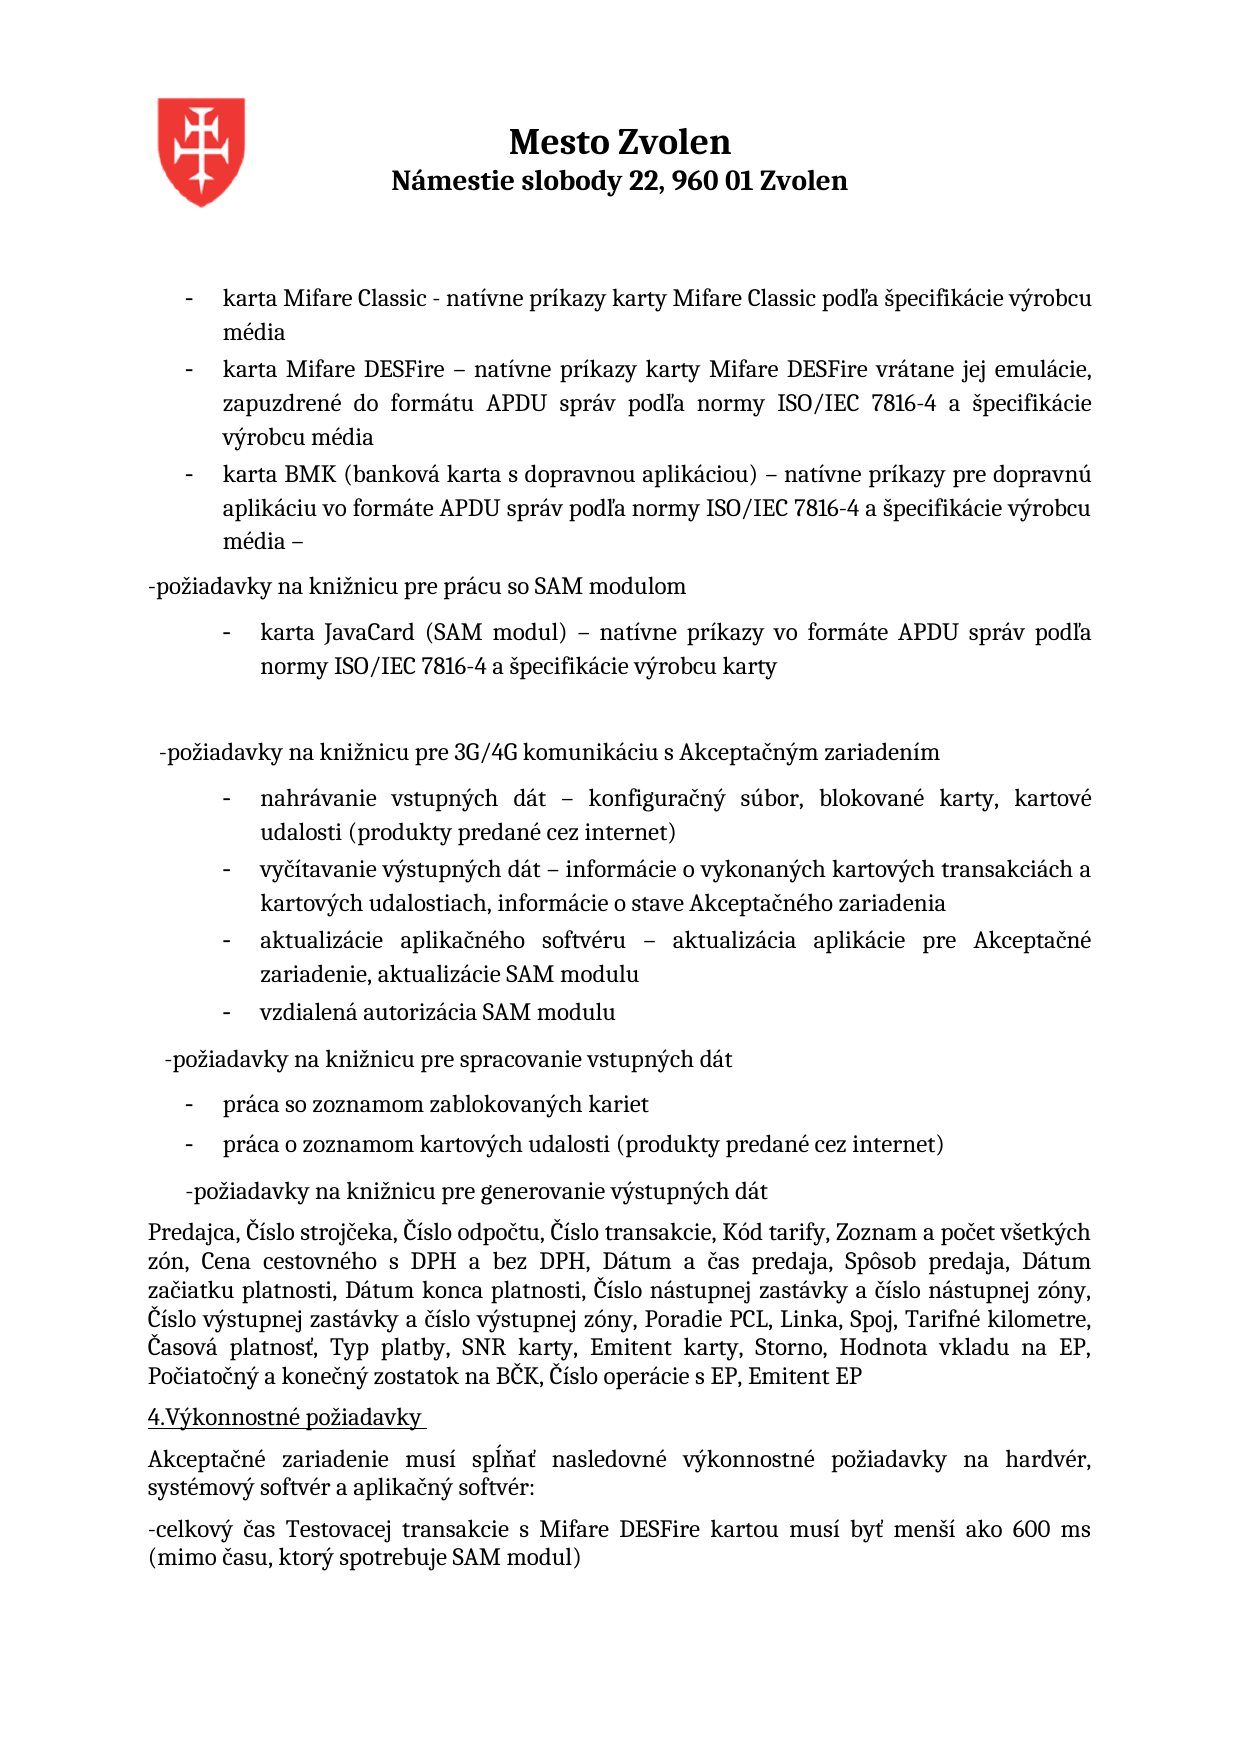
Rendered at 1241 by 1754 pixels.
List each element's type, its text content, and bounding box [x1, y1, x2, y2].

text -požiadavky na knižnicu pre spracovanie vstupných dát [148, 1045, 1093, 1074]
text -celkový čas Testovacej transakcie s Mifare DESFire kartou musí byť menší ako 600 ms (mimo času, ktorý spotrebuje SAM modul) [148, 1514, 1093, 1572]
list práca o zoznamom kartových udalosti (produkty predané cez internet) [185, 1125, 1093, 1159]
text Akceptačné zariadenie musí spĺňať nasledovné výkonnostné požiadavky na hardvér, systémový softvér a aplikačný softvér: [148, 1444, 1093, 1502]
list práca so zoznamom zablokovaných kariet [185, 1086, 1093, 1120]
text 4.Výkonnostné požiadavky [148, 1403, 1093, 1432]
list nahrávanie vstupných dát – konfiguračný súbor, blokované karty, kartové udalosti (produkty predané cez internet) [223, 779, 1093, 846]
list karta Mifare Classic - natívne príkazy karty Mifare Classic podľa špecifikácie výrobcu média [185, 280, 1093, 347]
list vyčítavanie výstupných dát – informácie o vykonaných kartových transakciách a kartových udalostiach, informácie o stave Akceptačného zariadenia [223, 851, 1093, 918]
list aktualizácie aplikačného softvéru – aktualizácia aplikácie pre Akceptačné zariadenie, aktualizácie SAM modulu [223, 922, 1093, 989]
text -požiadavky na knižnicu pre 3G/4G komunikáciu s Akceptačným zariadením [148, 738, 1093, 767]
list karta BMK (banková karta s dopravnou aplikáciou) – natívne príkazy pre dopravnú aplikáciu vo formáte APDU správ podľa normy ISO/IEC 7816-4 a špecifikácie výrobcu média – [185, 455, 1093, 556]
text -požiadavky na knižnicu pre generovanie výstupných dát [185, 1177, 1093, 1206]
list vzdialená autorizácia SAM modulu [223, 993, 1093, 1027]
text Predajca, Číslo strojčeka, Číslo odpočtu, Číslo transakcie, Kód tarify, Zoznam a počet všetkých zón, Cena cestovného s DPH a bez DPH, Dátum a čas predaja, Spôsob predaja, Dátum začiatku platnosti, Dátum konca platnosti, Číslo nástupnej zastávky a číslo nástupnej zóny, Číslo výstupnej zastávky a číslo výstupnej zóny, Poradie PCL, Linka, Spoj, Tarifné kilometre, Časová platnosť, Typ platby, SNR karty, Emitent karty, Storno, Hodnota vkladu na EP, Počiatočný a konečný zostatok na BČK, Číslo operácie s EP, Emitent EP [148, 1218, 1093, 1391]
list karta Mifare DESFire – natívne príkazy karty Mifare DESFire vrátane jej emulácie, zapuzdrené do formátu APDU správ podľa normy ISO/IEC 7816-4 a špecifikácie výrobcu média [185, 351, 1093, 451]
list karta JavaCard (SAM modul) – natívne príkazy vo formáte APDU správ podľa normy ISO/IEC 7816-4 a špecifikácie výrobcu karty [223, 613, 1093, 681]
text -požiadavky na knižnicu pre prácu so SAM modulom [148, 572, 1093, 601]
picture [147, 85, 258, 216]
